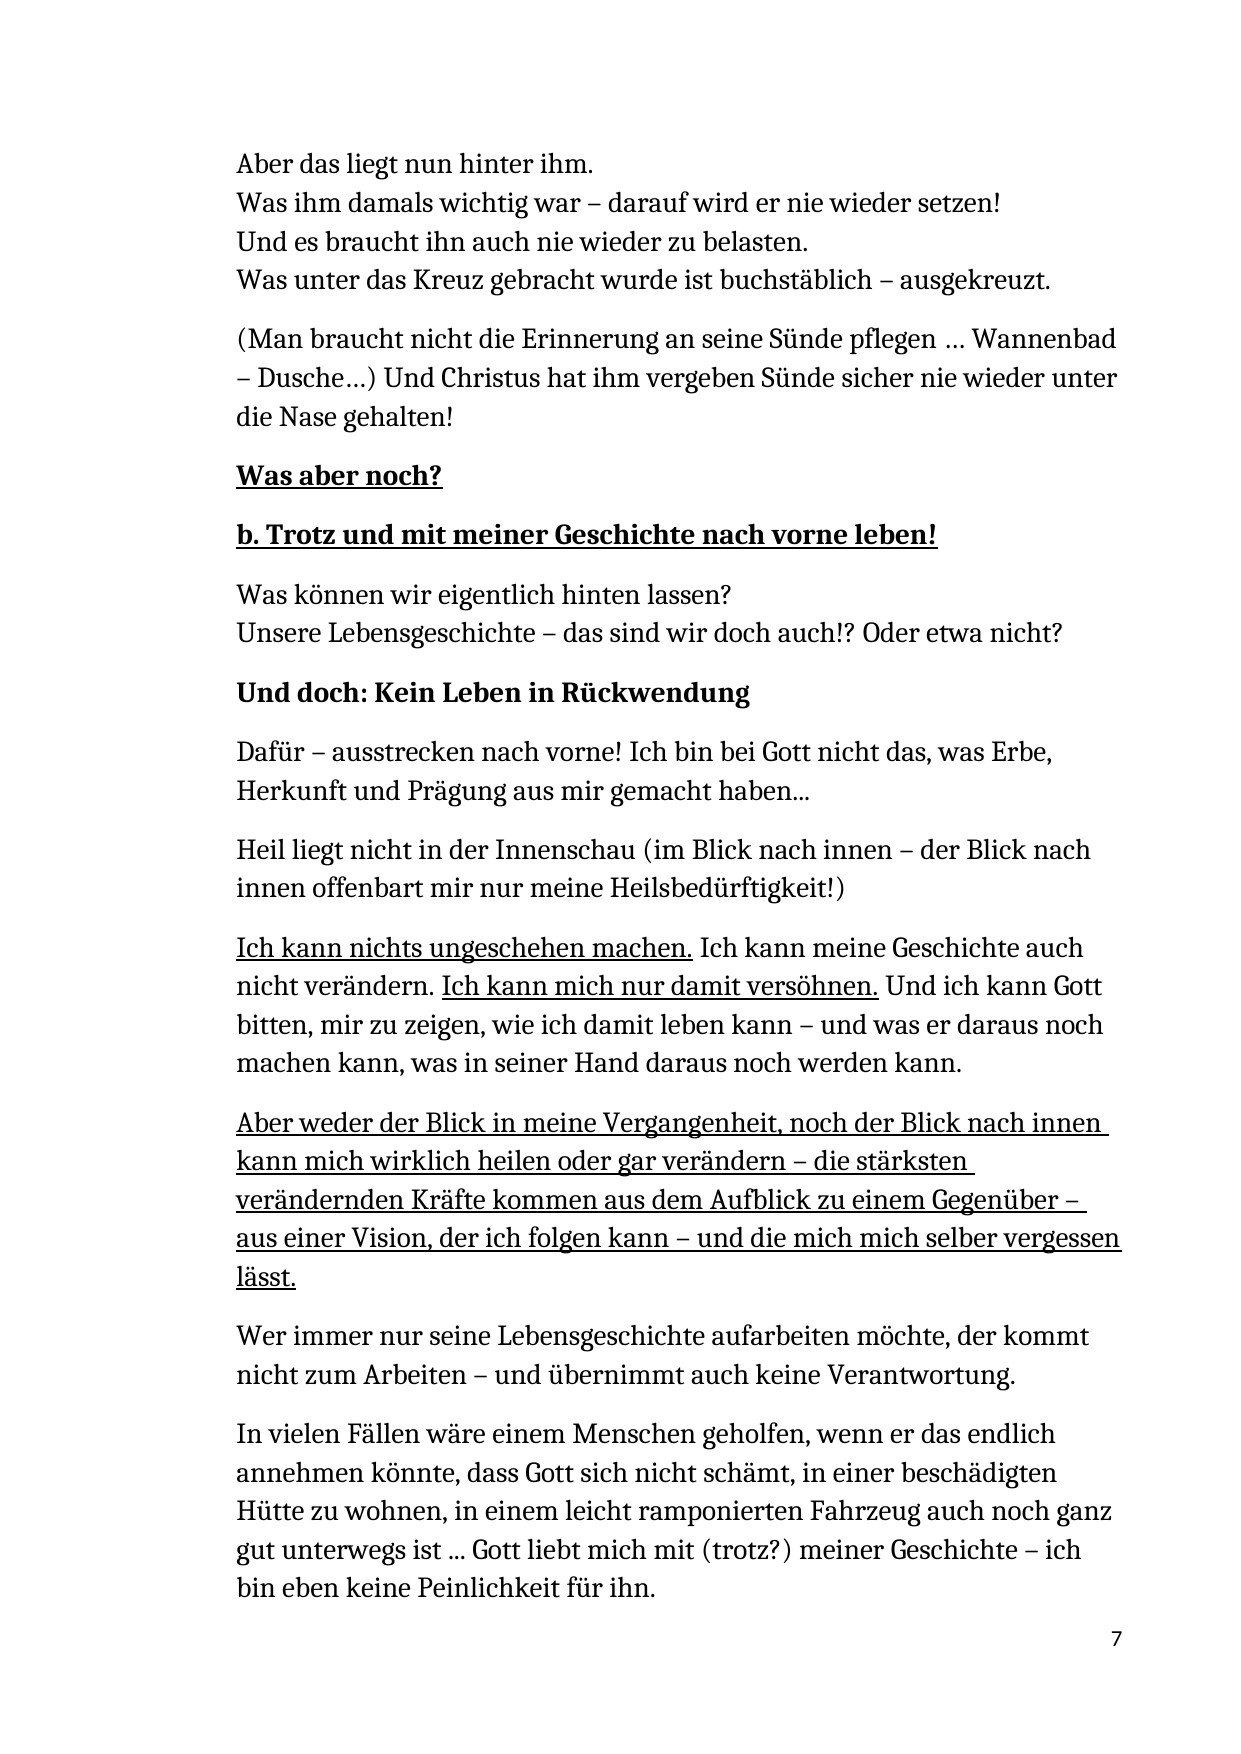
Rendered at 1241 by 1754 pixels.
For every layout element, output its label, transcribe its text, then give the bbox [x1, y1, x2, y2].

text Aber weder der Blick in meine Vergangenheit, noch der Blick nach innen kann mich wirklich heilen oder gar verändern – die stärksten verändernden Kräfte kommen aus dem Aufblick zu einem Gegenüber – aus einer Vision, der ich folgen kann – und die mich mich selber vergessen lässt. [236, 1252, 1122, 1294]
text Aber das liegt nun hinter ihm. Was ihm damals wichtig war – darauf wird er nie wieder setzen! Und es braucht ihn auch nie wieder zu belasten. Was unter das Kreuz gebracht wurde ist buchstäblich – ausgekreuzt. [236, 148, 1122, 297]
text (Man braucht nicht die Erinnerung an seine Sünde pflegen … Wannenbad – Dusche…) Und Christus hat ihm vergeben Sünde sicher nie wieder unter die Nase gehalten! [236, 323, 1122, 433]
text Heil liegt nicht in der Innenschau (im Blick nach innen – der Blick nach innen offenbart mir nur meine Heilsbedürftigkeit!) [236, 833, 1122, 905]
text Ich kann nichts ungeschehen machen. Ich kann meine Geschichte auch nicht verändern. Ich kann mich nur damit versöhnen. Und ich kann Gott bitten, mir zu zeigen, wie ich damit leben kann – und was er daraus noch machen kann, was in seiner Hand daraus noch werden kann. [236, 931, 1122, 1080]
text Und doch: Kein Leben in Rückwendung [236, 676, 1122, 709]
text Was aber noch? [236, 459, 1122, 493]
text b. Trotz und mit meiner Geschichte nach vorne leben! [236, 518, 1122, 552]
text Wer immer nur seine Lebensgeschichte aufarbeiten möchte, der kommt nicht zum Arbeiten – und übernimmt auch keine Verantwortung. [236, 1319, 1122, 1392]
text In vielen Fällen wäre einem Menschen geholfen, wenn er das endlich annehmen könnte, dass Gott sich nicht schämt, in einer beschädigten Hütte zu wohnen, in einem leicht ramponierten Fahrzeug auch noch ganz gut unterwegs ist ... Gott liebt mich mit (trotz?) meiner Geschichte – ich bin eben keine Peinlichkeit für ihn. [236, 1417, 1122, 1605]
text Dafür – ausstrecken nach vorne! Ich bin bei Gott nicht das, was Erbe, Herkunft und Prägung aus mir gemacht haben... [236, 735, 1122, 807]
text Aber weder der Blick in meine Vergangenheit, noch der Blick nach innen kann mich wirklich heilen oder gar verändern – die stärksten verändernden Kräfte kommen aus dem Aufblick zu einem Gegenüber – aus einer Vision, der ich folgen kann – und die mich mich selber vergessen lässt. [236, 1106, 1122, 1250]
text Was können wir eigentlich hinten lassen? Unsere Lebensgeschichte – das sind wir doch auch!? Oder etwa nicht? [236, 578, 1122, 650]
